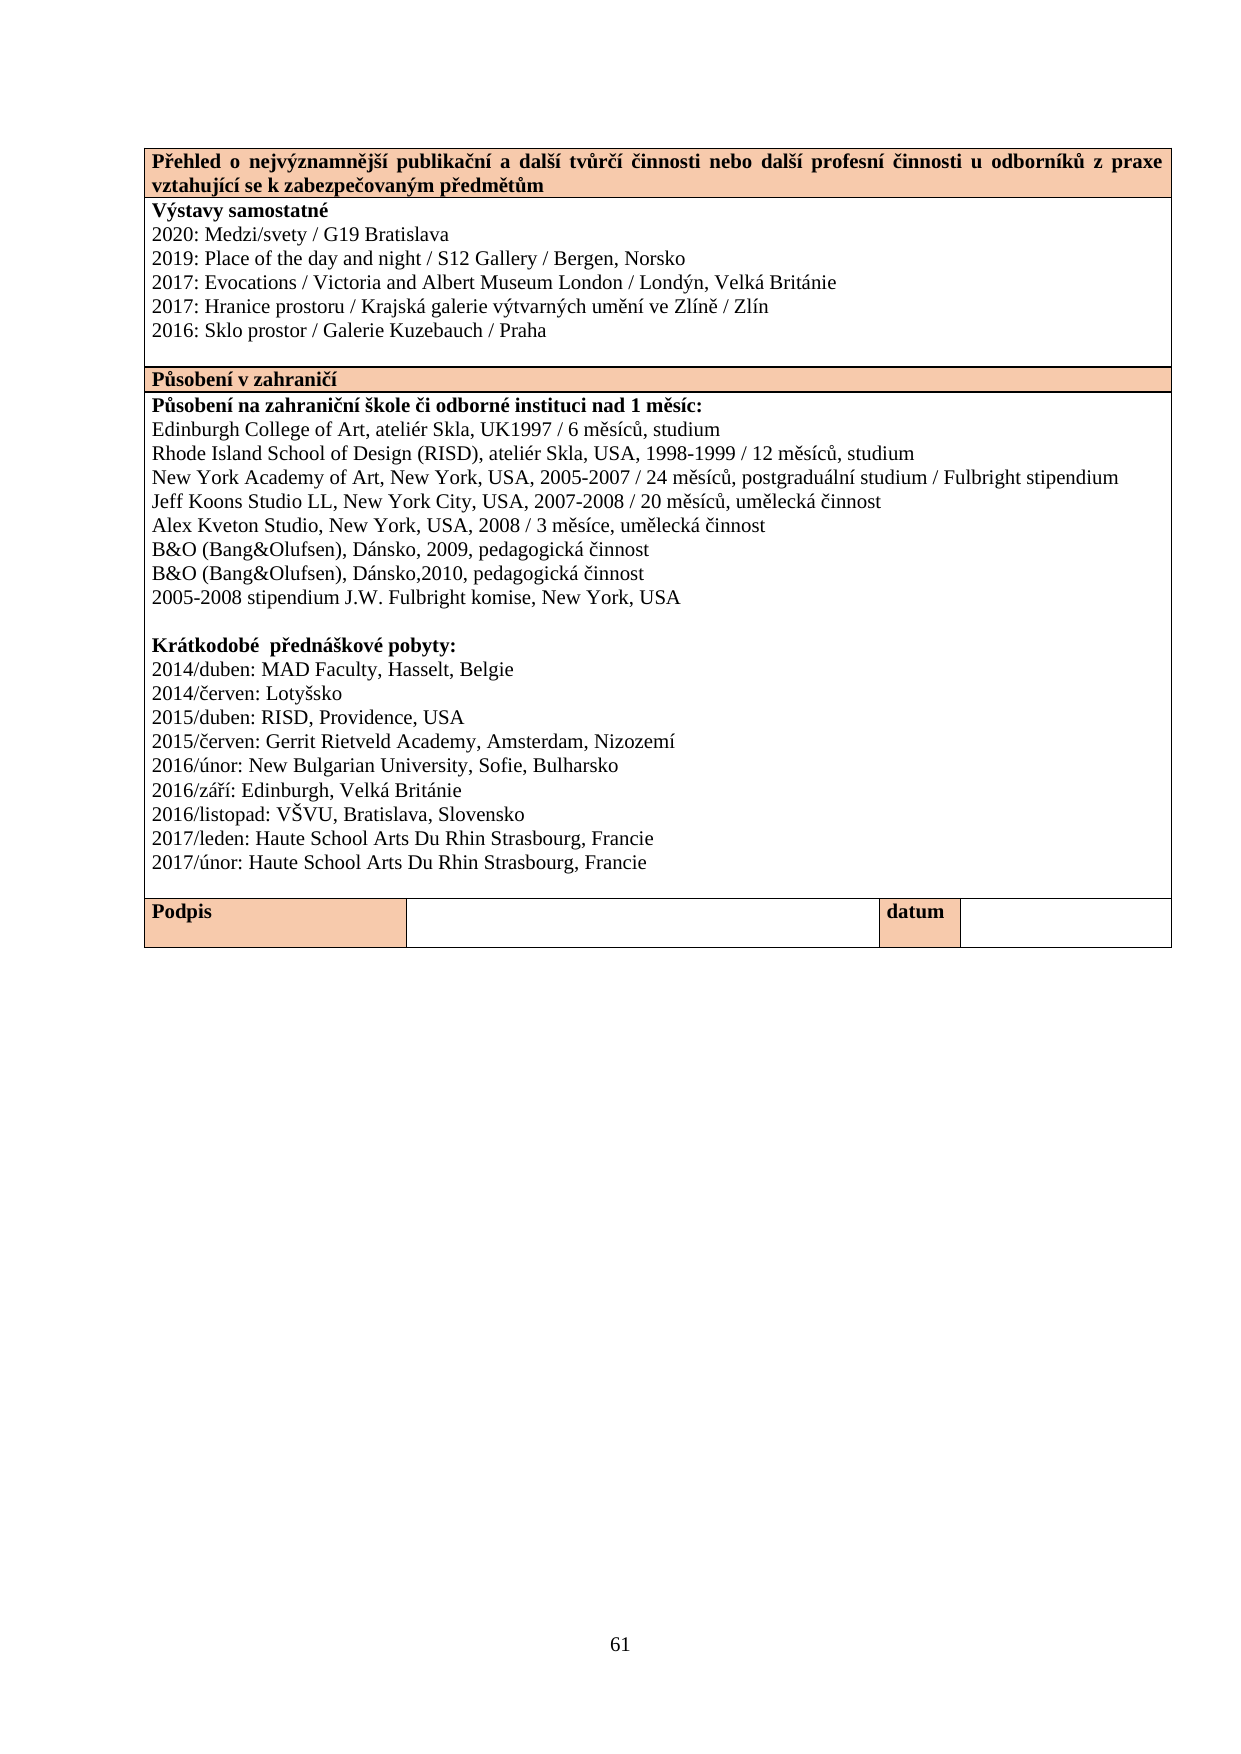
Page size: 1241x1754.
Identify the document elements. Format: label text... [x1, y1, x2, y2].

table_cell [961, 899, 1171, 947]
table_cell [407, 899, 879, 947]
table_cell Výstavy samostatné 2020: Medzi/svety / G19 Bratislava 2019: Place of the day and night / S12 Gallery / Bergen, Norsko 2017: Evocations / Victoria and Albert Museum London / Londýn, Velká Británie 2017: Hranice prostoru / Krajská galerie výtvarných umění ve Zlíně / Zlín 2016: Sklo prostor / Galerie Kuzebauch / Praha [145, 198, 1171, 366]
table_cell Působení na zahraniční škole či odborné instituci nad 1 měsíc: Edinburgh College of Art, ateliér Skla, UK1997 / 6 měsíců, studium Rhode Island School of Design (RISD), ateliér Skla, USA, 1998-1999 / 12 měsíců, studium New York Academy of Art, New York, USA, 2005-2007 / 24 měsíců, postgraduální studium / Fulbright stipendium Jeff Koons Studio LL, New York City, USA, 2007-2008 / 20 měsíců, umělecká činnost Alex Kveton Studio, New York, USA, 2008 / 3 měsíce, umělecká činnost B&O (Bang&Olufsen), Dánsko, 2009, pedagogická činnost B&O (Bang&Olufsen), Dánsko,2010, pedagogická činnost 2005-2008 stipendium J.W. Fulbright komise, New York, USA Krátkodobé přednáškové pobyty: 2014/duben: MAD Faculty, Hasselt, Belgie 2014/červen: Lotyšsko 2015/duben: RISD, Providence, USA 2015/červen: Gerrit Rietveld Academy, Amsterdam, Nizozemí 2016/únor: New Bulgarian University, Sofie, Bulharsko 2016/září: Edinburgh, Velká Británie 2016/listopad: VŠVU, Bratislava, Slovensko 2017/leden: Haute School Arts Du Rhin Strasbourg, Francie 2017/únor: Haute School Arts Du Rhin Strasbourg, Francie [145, 393, 1171, 898]
table_cell Působení v zahraničí [145, 368, 1171, 391]
table_cell Podpis [145, 899, 406, 947]
table_cell datum [880, 899, 960, 947]
table_header Přehled o nejvýznamnější publikační a další tvůrčí činnosti nebo další profesní činnosti u odborníků z praxe vztahující se k zabezpečovaným předmětům [145, 149, 1171, 197]
